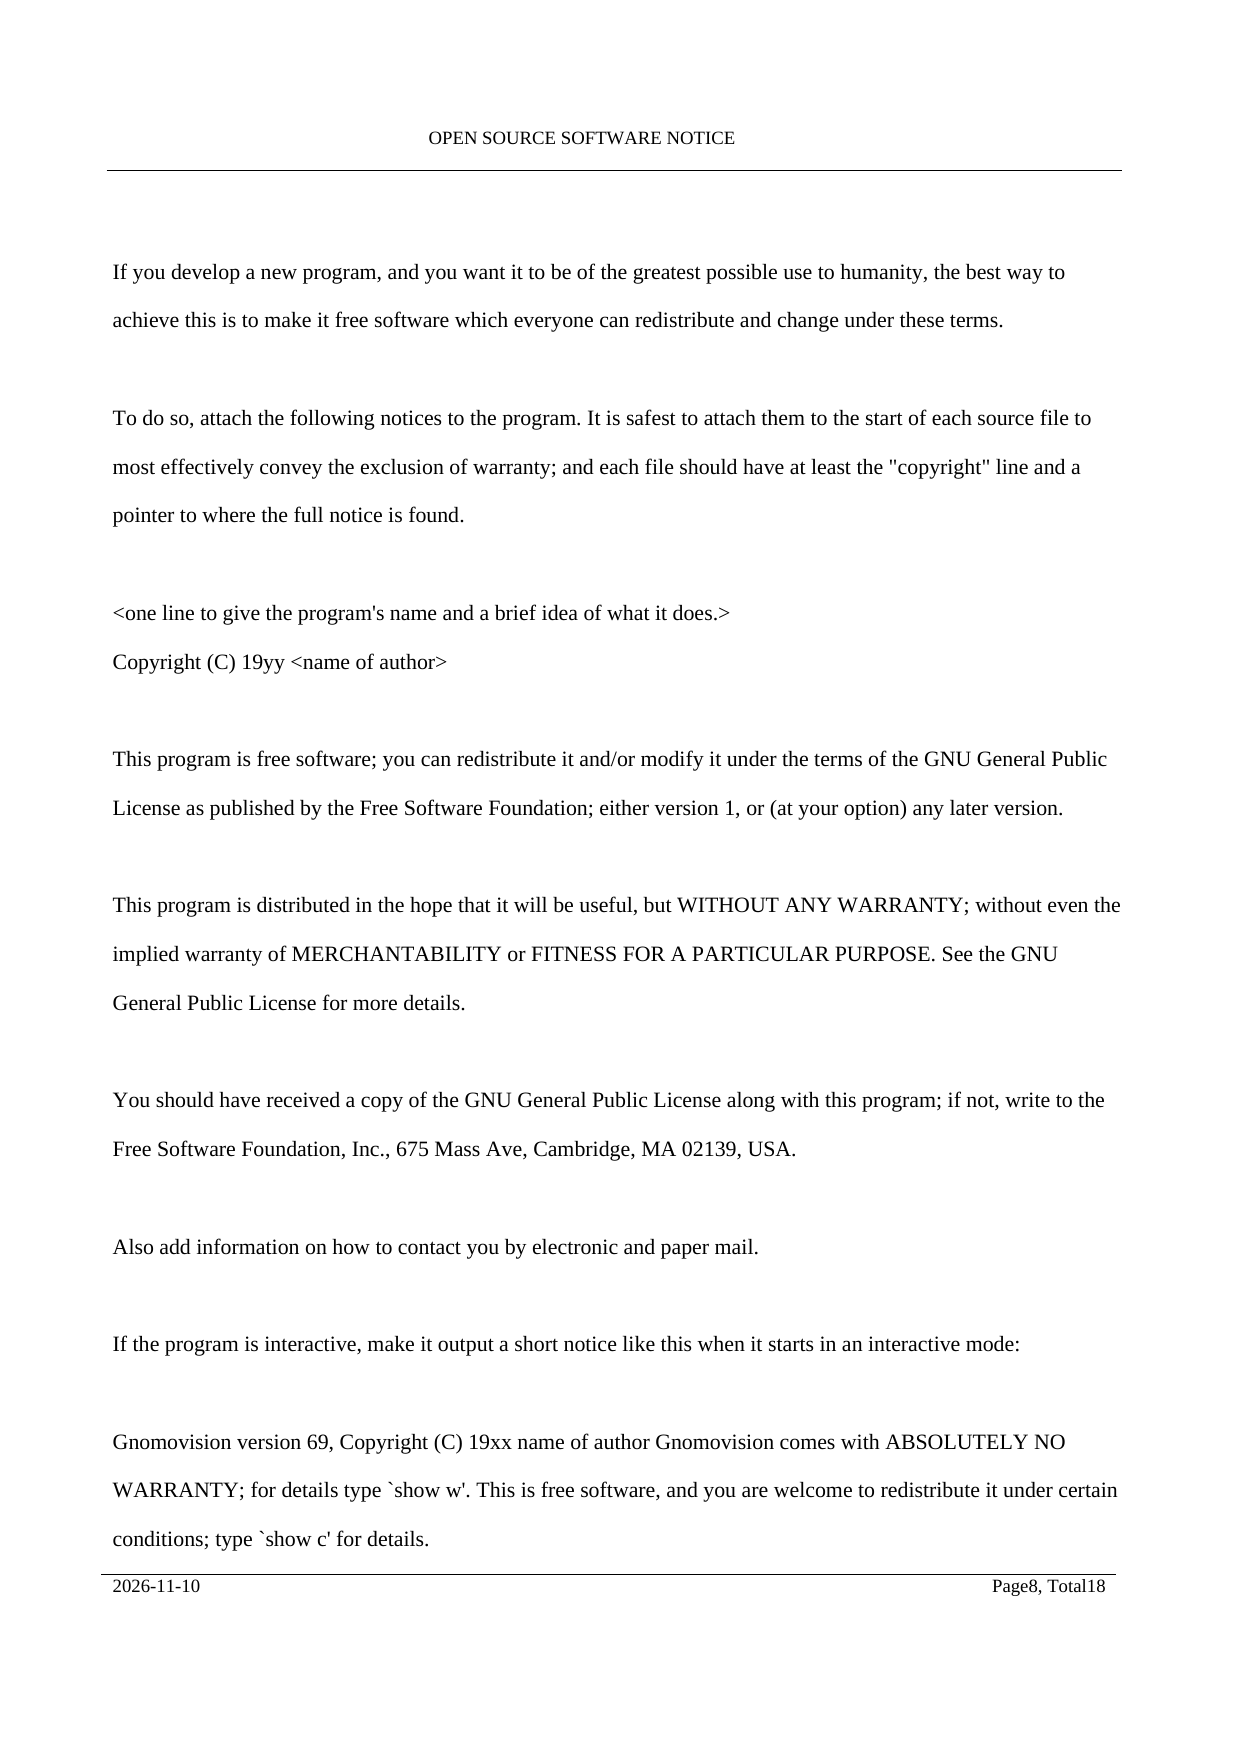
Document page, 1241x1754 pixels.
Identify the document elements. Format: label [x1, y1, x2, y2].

text [112, 206, 1128, 1555]
